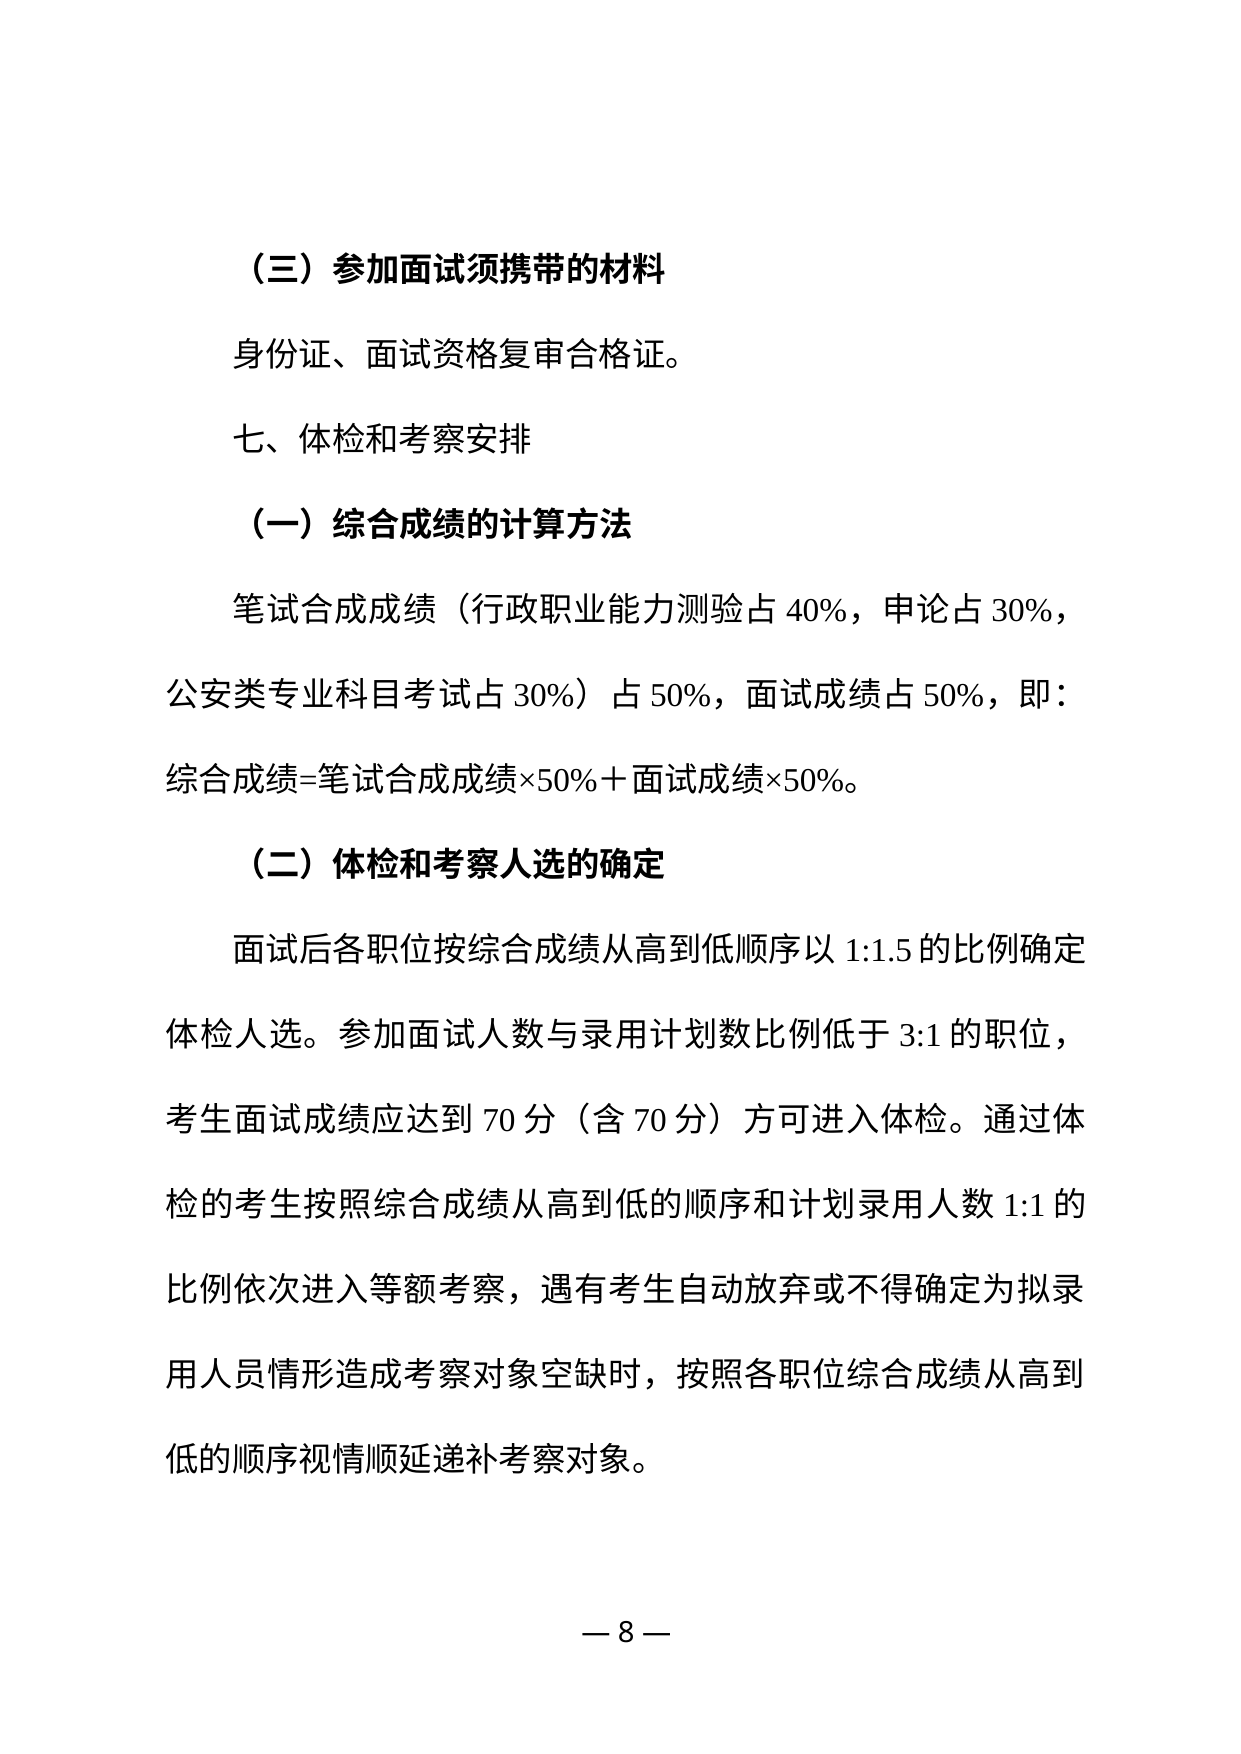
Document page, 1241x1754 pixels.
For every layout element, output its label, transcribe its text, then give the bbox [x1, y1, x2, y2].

text 笔试合成成绩（行政职业能力测验占40%，申论占30%，公安类专业科目考试占30%）占50%，面试成绩占50%，即：综合成绩=笔试合成成绩×50%＋面试成绩×50%。 [165, 564, 1087, 819]
text 面试后各职位按综合成绩从高到低顺序以1:1.5的比例确定体检人选。参加面试人数与录用计划数比例低于3:1的职位，考生面试成绩应达到70分（含70分）方可进入体检。通过体检的考生按照综合成绩从高到低的顺序和计划录用人数1:1的比例依次进入等额考察，遇有考生自动放弃或不得确定为拟录用人员情形造成考察对象空缺时，按照各职位综合成绩从高到低的顺序视情顺延递补考察对象。 [165, 904, 1087, 1499]
text （一）综合成绩的计算方法 [165, 479, 1087, 564]
text （三）参加面试须携带的材料 [165, 224, 1087, 309]
text 七、体检和考察安排 [165, 394, 1087, 479]
text 身份证、面试资格复审合格证。 [165, 309, 1087, 394]
text （二）体检和考察人选的确定 [165, 819, 1087, 904]
